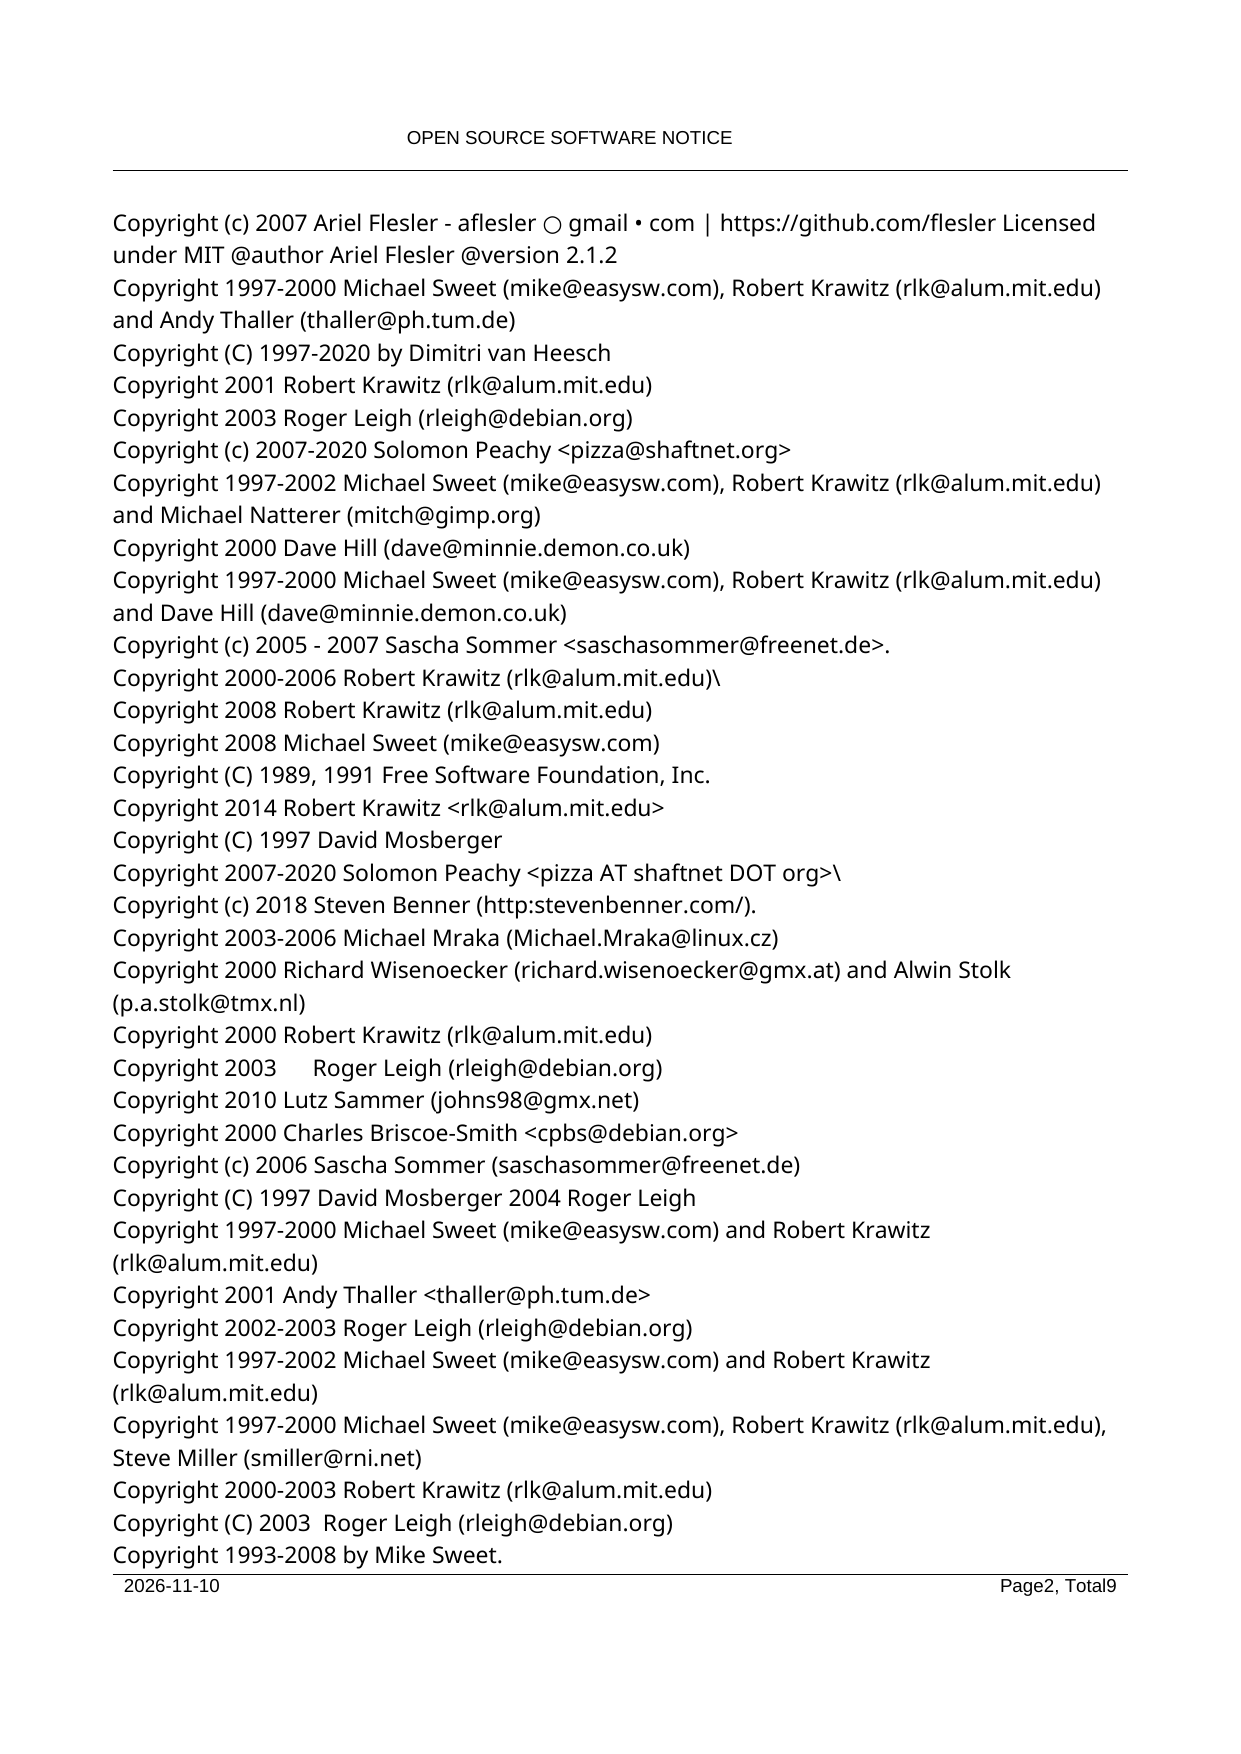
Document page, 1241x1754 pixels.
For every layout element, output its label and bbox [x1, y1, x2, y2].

text [112, 206, 1128, 1571]
